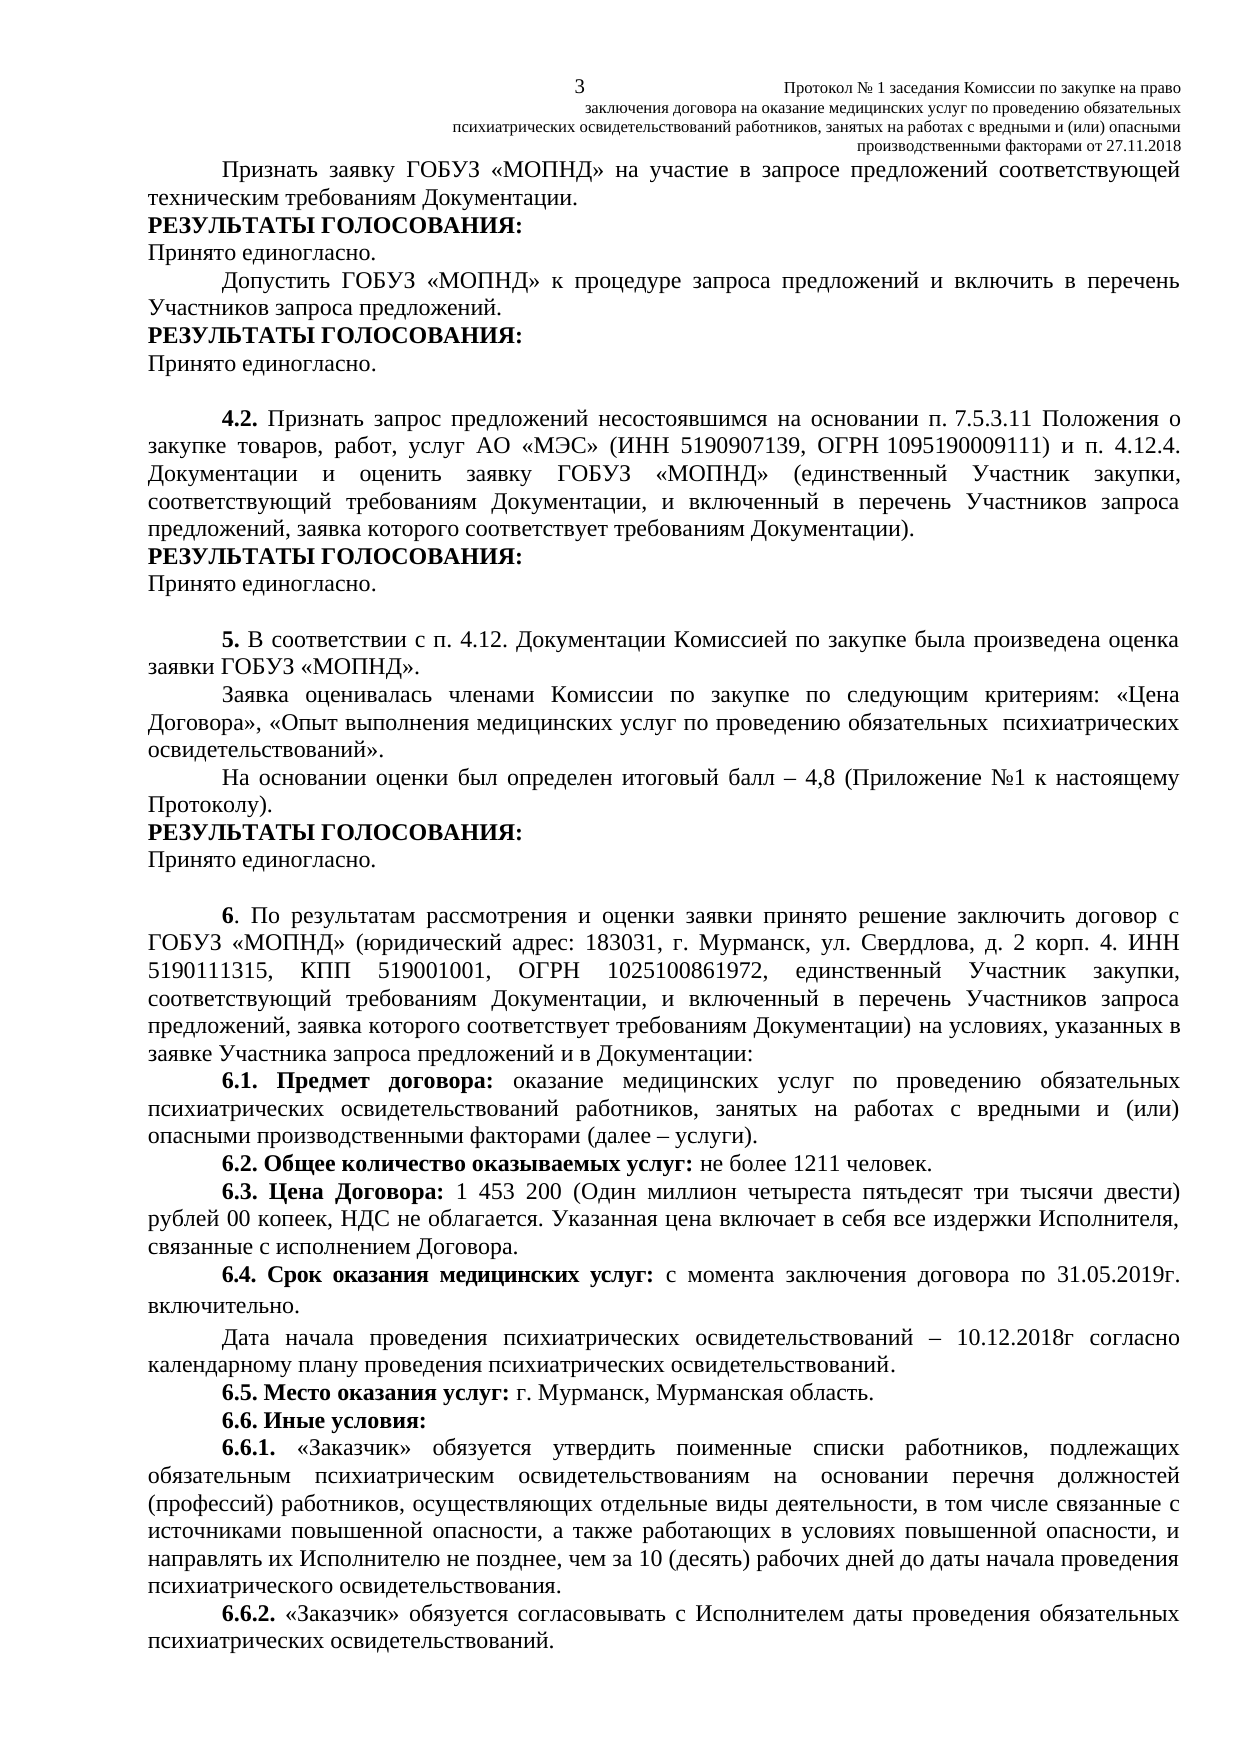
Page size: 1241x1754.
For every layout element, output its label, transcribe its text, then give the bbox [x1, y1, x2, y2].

text Допустить ГОБУЗ «МОПНД» к процедуре запроса предложений и включить в перечень Участников запроса предложений. [148, 266, 1181, 321]
text РЕЗУЛЬТАТЫ ГОЛОСОВАНИЯ: [148, 542, 1181, 569]
list 6.6.2. «Заказчик» обязуется согласовывать с Исполнителем даты проведения обязательных психиатрических освидетельствований. [148, 1599, 1181, 1654]
list 6.6.1. «Заказчик» обязуется утвердить поименные списки работников, подлежащих обязательным психиатрическим освидетельствованиям на основании перечня должностей (профессий) работников, осуществляющих отдельные виды деятельности, в том числе связанные с источниками повышенной опасности, а также работающих в условиях повышенной опасности, и направлять их Исполнителю не позднее, чем за 10 (десять) рабочих дней до даты начала проведения психиатрического освидетельствования. [148, 1433, 1181, 1599]
text 5. В соответствии с п. 4.12. Документации Комиссией по закупке была произведена оценка заявки ГОБУЗ «МОПНД». [148, 625, 1181, 680]
text 6. По результатам рассмотрения и оценки заявки принято решение заключить договор с ГОБУЗ «МОПНД» (юридический адрес: 183031, г. Мурманск, ул. Свердлова, д. 2 корп. 4. ИНН 5190111315, КПП 519001001, ОГРН 1025100861972, единственный Участник закупки, соответствующий требованиям Документации, и включенный в перечень Участников запроса предложений, заявка которого соответствует требованиям Документации) на условиях, указанных в заявке Участника запроса предложений и в Документации: [148, 901, 1181, 1066]
text 6.6. Иные условия: [148, 1406, 1181, 1433]
text РЕЗУЛЬТАТЫ ГОЛОСОВАНИЯ: [148, 818, 1181, 846]
text РЕЗУЛЬТАТЫ ГОЛОСОВАНИЯ: [148, 211, 1181, 238]
text 6.3. Цена Договора: 1 453 200 (Один миллион четыреста пятьдесят три тысячи двести) рублей 00 копеек, НДС не облагается. Указанная цена включает в себя все издержки Исполнителя, связанные с исполнением Договора. [148, 1177, 1181, 1259]
text Принято единогласно. [148, 846, 1181, 873]
text Принято единогласно. [148, 238, 1181, 266]
text 6.1. Предмет договора: оказание медицинских услуг по проведению обязательных психиатрических освидетельствований работников, занятых на работах с вредными и (или) опасными производственными факторами (далее – услуги). [148, 1066, 1181, 1149]
text 6.2. Общее количество оказываемых услуг: не более 1211 человек. [148, 1149, 1181, 1177]
text Принято единогласно. [148, 349, 1181, 376]
list Дата начала проведения психиатрических освидетельствований – 10.12.2018г согласно календарному плану проведения психиатрических освидетельствований. [148, 1323, 1181, 1378]
text 4.2. Признать запрос предложений несостоявшимся на основании п. 7.5.3.11 Положения о закупке товаров, работ, услуг АО «МЭС» (ИНН 5190907139, ОГРН 1095190009111) и п. 4.12.4. Документации и оценить заявку ГОБУЗ «МОПНД» (единственный Участник закупки, соответствующий требованиям Документации, и включенный в перечень Участников запроса предложений, заявка которого соответствует требованиям Документации). [148, 404, 1181, 542]
text Принято единогласно. [148, 569, 1181, 597]
text На основании оценки был определен итоговый балл – 4,8 (Приложение №1 к настоящему Протоколу). [148, 763, 1181, 818]
text Признать заявку ГОБУЗ «МОПНД» на участие в запросе предложений соответствующей техническим требованиям Документации. [148, 155, 1181, 211]
text Заявка оценивалась членами Комиссии по закупке по следующим критериям: «Цена Договора», «Опыт выполнения медицинских услуг по проведению обязательных психиатрических освидетельствований». [148, 680, 1181, 763]
list 6.4. Срок оказания медицинских услуг: с момента заключения договора по 31.05.2019г. включительно. [148, 1259, 1181, 1319]
text РЕЗУЛЬТАТЫ ГОЛОСОВАНИЯ: [148, 321, 1181, 349]
text 6.5. Место оказания услуг: г. Мурманск, Мурманская область. [148, 1378, 1181, 1406]
